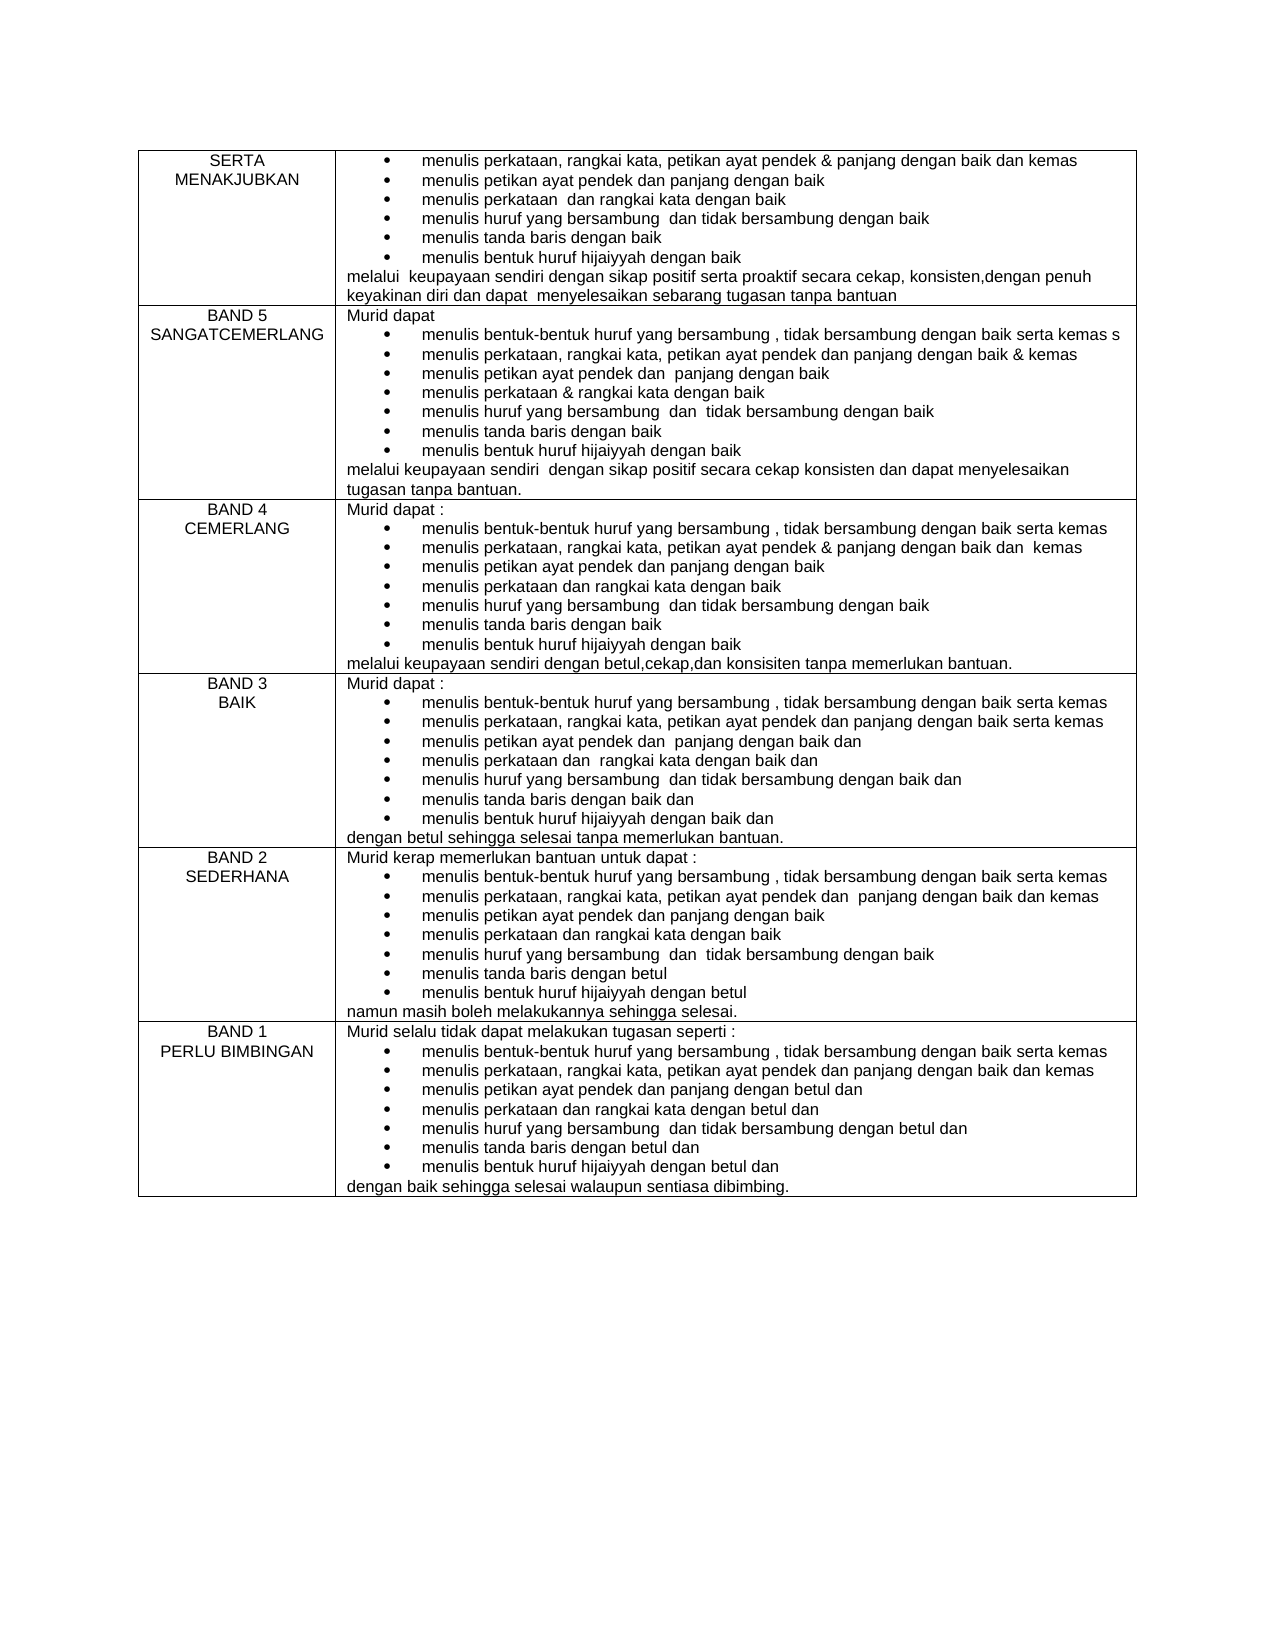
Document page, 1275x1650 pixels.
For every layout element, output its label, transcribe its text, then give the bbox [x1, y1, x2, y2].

table_cell BAND 4 CEMERLANG [139, 500, 335, 673]
table_cell Murid dapat menulis bentuk-bentuk huruf yang bersambung , tidak bersambung dengan baik serta kemas s menulis perkataan, rangkai kata, petikan ayat pendek dan panjang dengan baik & kemas menulis petikan ayat pendek dan panjang dengan baik menulis perkataan & rangkai kata dengan baik menulis huruf yang bersambung dan tidak bersambung dengan baik menulis tanda baris dengan baik menulis bentuk huruf hijaiyyah dengan baik melalui keupayaan sendiri dengan sikap positif secara cekap konsisten dan dapat menyelesaikan tugasan tanpa bantuan. [336, 306, 1136, 498]
table_cell BAND 1 PERLU BIMBINGAN [139, 1022, 335, 1196]
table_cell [139, 151, 335, 305]
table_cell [336, 151, 1136, 305]
table_cell Murid selalu tidak dapat melakukan tugasan seperti : menulis bentuk-bentuk huruf yang bersambung , tidak bersambung dengan baik serta kemas menulis perkataan, rangkai kata, petikan ayat pendek dan panjang dengan baik dan kemas menulis petikan ayat pendek dan panjang dengan betul dan menulis perkataan dan rangkai kata dengan betul dan menulis huruf yang bersambung dan tidak bersambung dengan betul dan menulis tanda baris dengan betul dan menulis bentuk huruf hijaiyyah dengan betul dan dengan baik sehingga selesai walaupun sentiasa dibimbing. [336, 1022, 1136, 1196]
table_cell BAND 5 SANGATCEMERLANG [139, 306, 335, 498]
table_cell Murid dapat : menulis bentuk-bentuk huruf yang bersambung , tidak bersambung dengan baik serta kemas menulis perkataan, rangkai kata, petikan ayat pendek & panjang dengan baik dan kemas menulis petikan ayat pendek dan panjang dengan baik menulis perkataan dan rangkai kata dengan baik menulis huruf yang bersambung dan tidak bersambung dengan baik menulis tanda baris dengan baik menulis bentuk huruf hijaiyyah dengan baik melalui keupayaan sendiri dengan betul,cekap,dan konsisiten tanpa memerlukan bantuan. [336, 500, 1136, 673]
table_cell BAND 3 BAIK [139, 674, 335, 847]
table_cell Murid kerap memerlukan bantuan untuk dapat : menulis bentuk-bentuk huruf yang bersambung , tidak bersambung dengan baik serta kemas menulis perkataan, rangkai kata, petikan ayat pendek dan panjang dengan baik dan kemas menulis petikan ayat pendek dan panjang dengan baik menulis perkataan dan rangkai kata dengan baik menulis huruf yang bersambung dan tidak bersambung dengan baik menulis tanda baris dengan betul menulis bentuk huruf hijaiyyah dengan betul namun masih boleh melakukannya sehingga selesai. [336, 848, 1136, 1021]
table_cell Murid dapat : menulis bentuk-bentuk huruf yang bersambung , tidak bersambung dengan baik serta kemas menulis perkataan, rangkai kata, petikan ayat pendek dan panjang dengan baik serta kemas menulis petikan ayat pendek dan panjang dengan baik dan menulis perkataan dan rangkai kata dengan baik dan menulis huruf yang bersambung dan tidak bersambung dengan baik dan menulis tanda baris dengan baik dan menulis bentuk huruf hijaiyyah dengan baik dan dengan betul sehingga selesai tanpa memerlukan bantuan. [336, 674, 1136, 847]
table_cell BAND 2 SEDERHANA [139, 848, 335, 1021]
